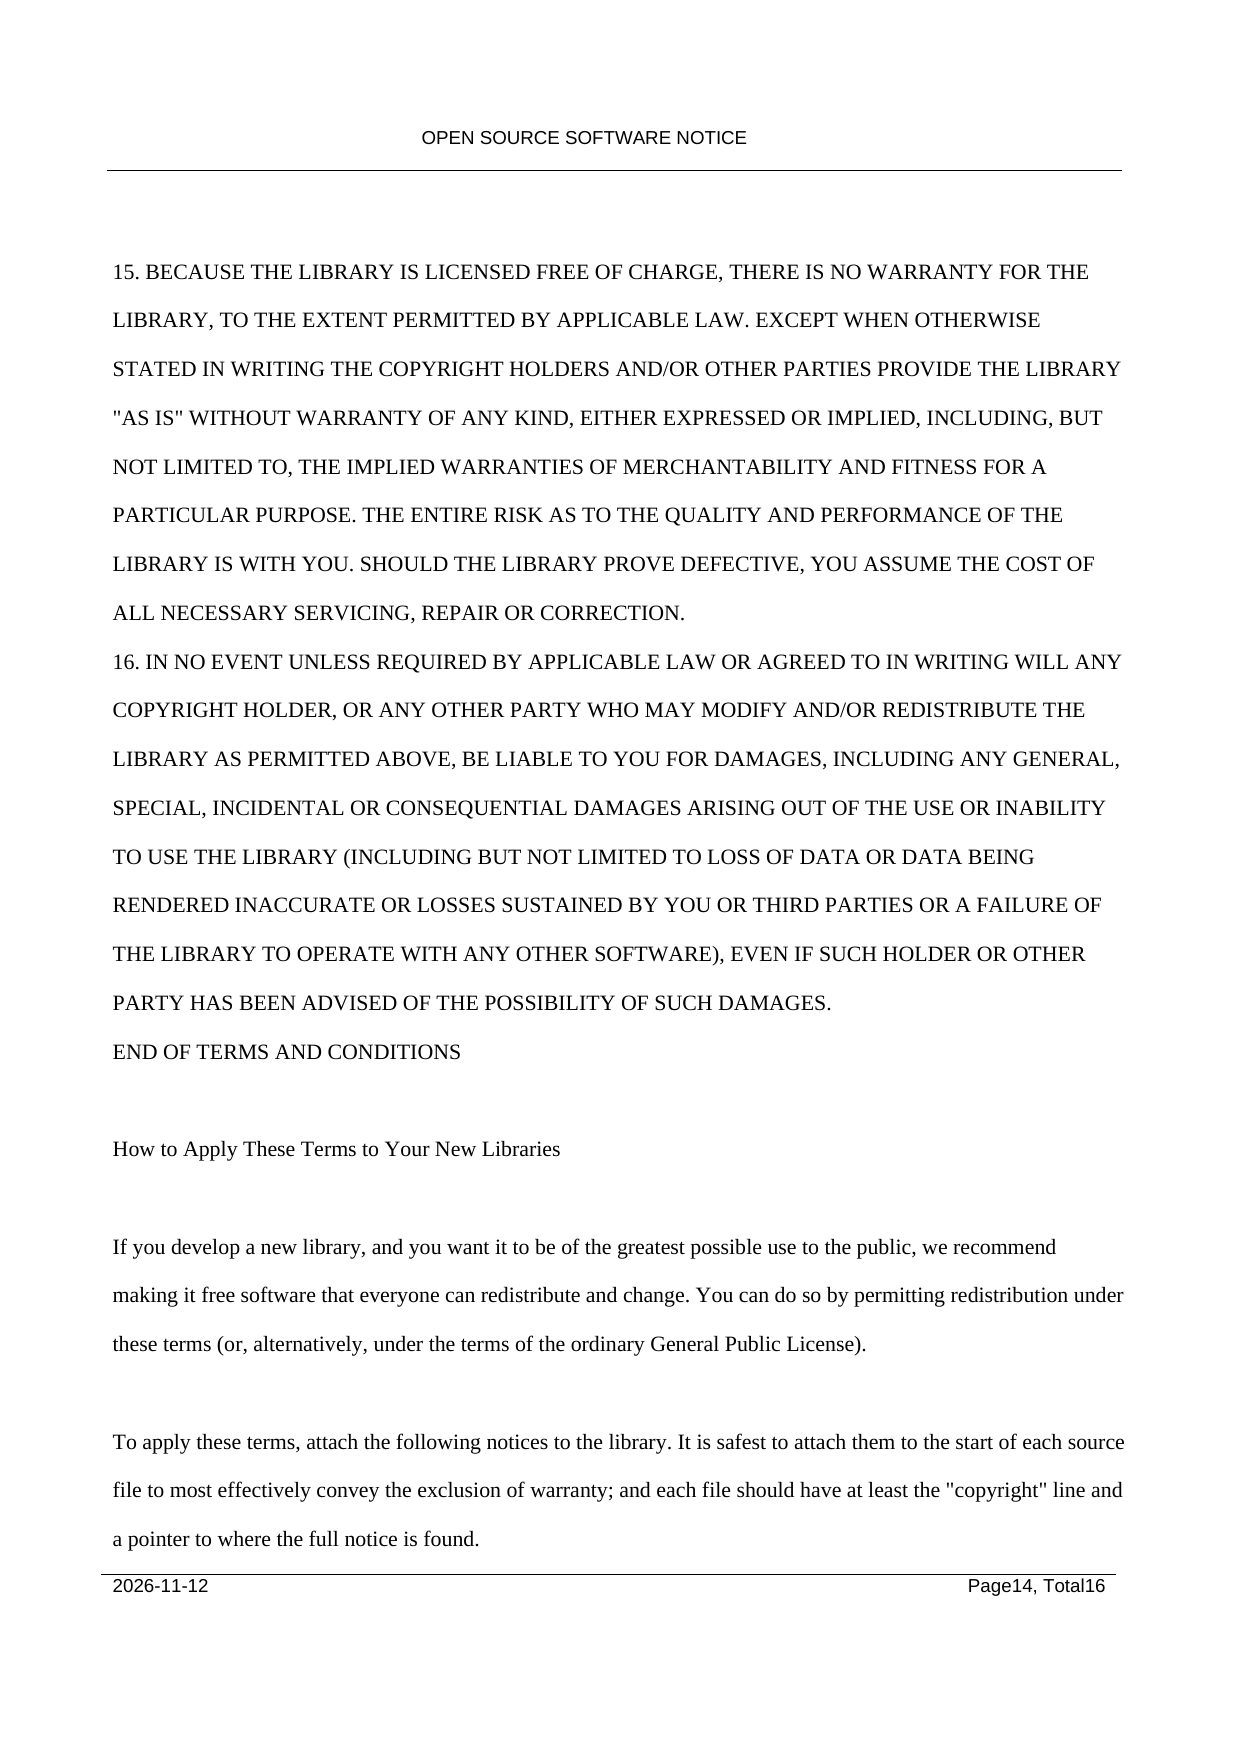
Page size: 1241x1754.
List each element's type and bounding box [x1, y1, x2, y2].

text [112, 206, 1128, 1555]
